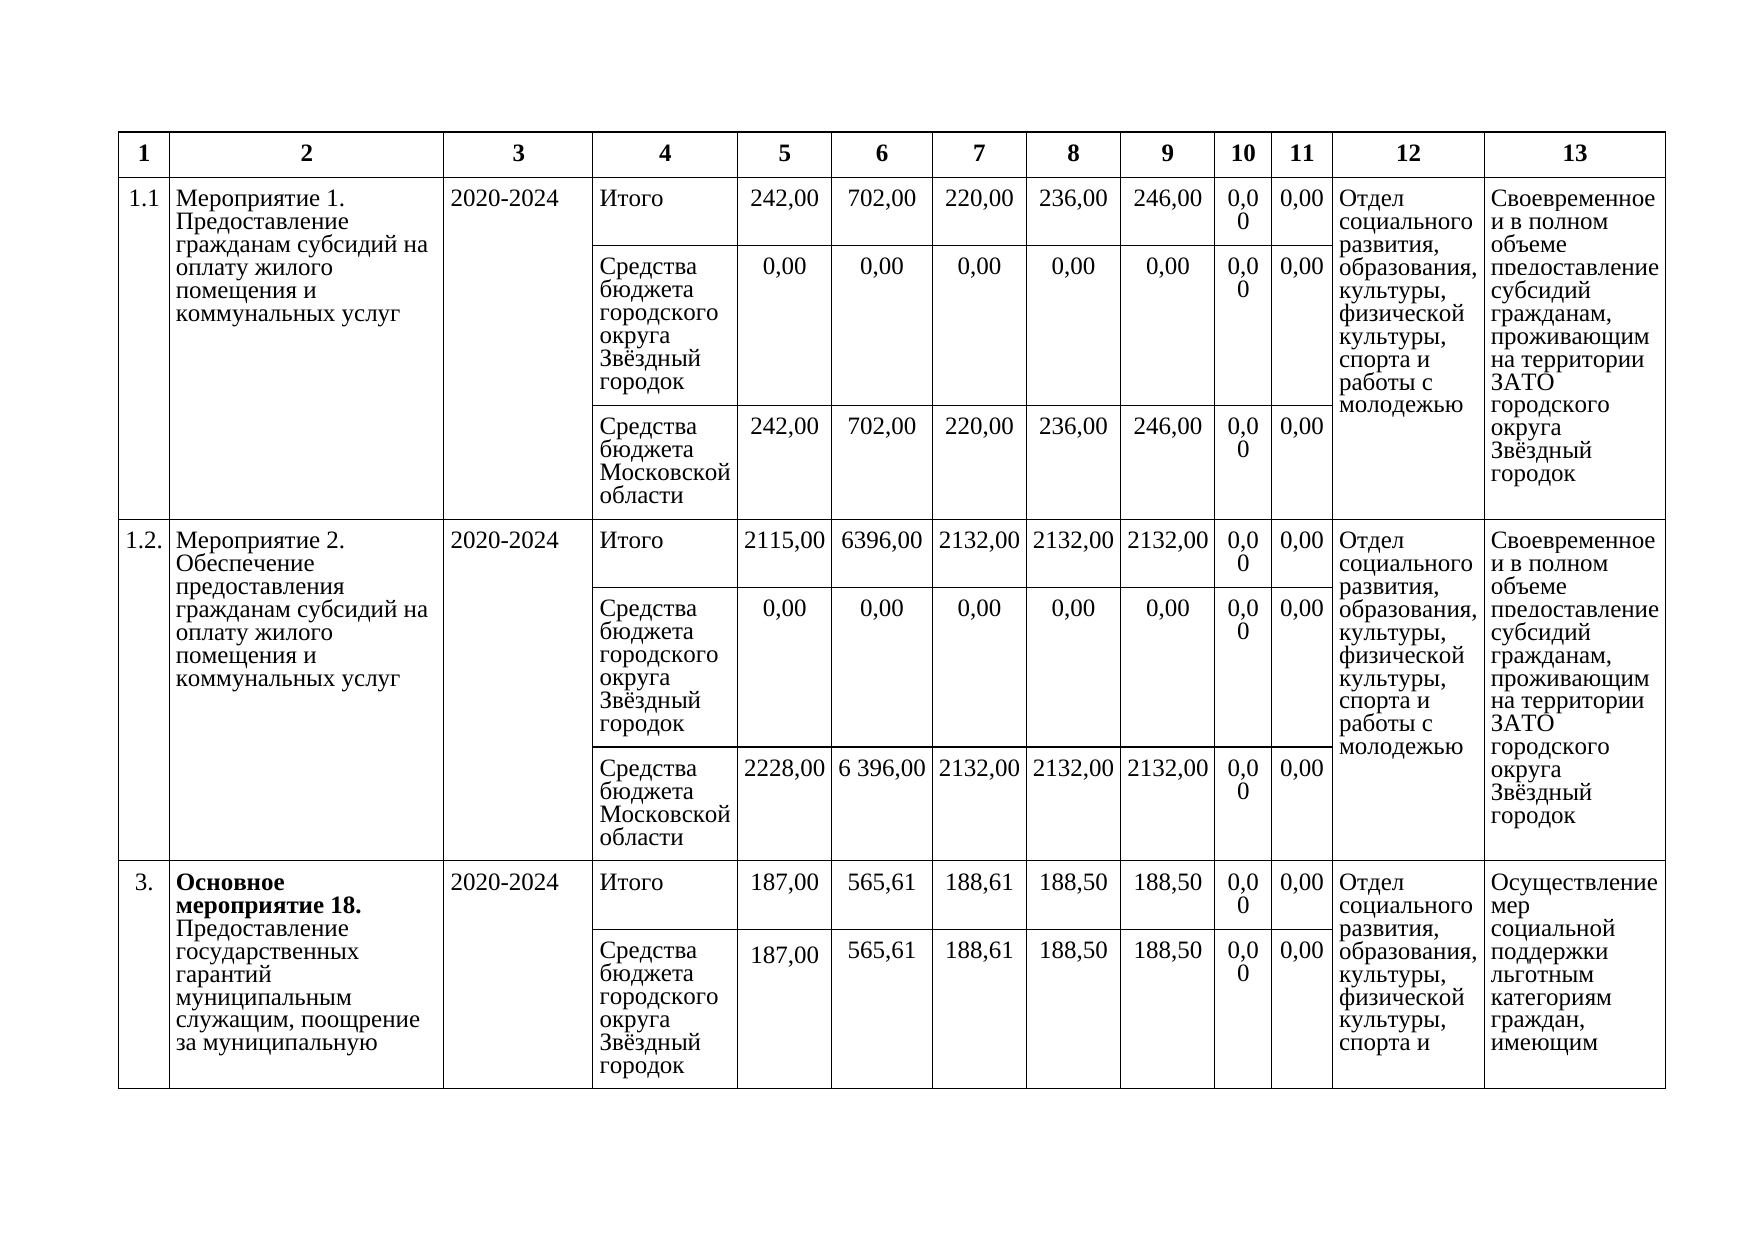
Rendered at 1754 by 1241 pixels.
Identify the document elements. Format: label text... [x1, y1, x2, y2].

table_cell 2020-2024 [444, 861, 592, 1088]
table_cell 0,00 [933, 246, 1026, 404]
table_cell 2132,00 [1027, 520, 1120, 587]
table_cell Итого [593, 520, 737, 587]
table_cell 188,61 [933, 930, 1026, 1088]
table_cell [1485, 861, 1665, 1088]
table_cell 188,50 [1121, 930, 1214, 1088]
table_cell 2132,00 [933, 520, 1026, 587]
table_cell 0,00 [1272, 406, 1332, 518]
table_cell 6 396,00 [832, 748, 932, 860]
table_cell 188,50 [1027, 861, 1120, 928]
table_cell 565,61 [832, 930, 932, 1088]
table_cell 0,00 [738, 246, 831, 404]
table_cell 0,00 [832, 246, 932, 404]
table_cell Итого [593, 861, 737, 928]
table_cell 6396,00 [832, 520, 932, 587]
table_cell 0,00 [1027, 246, 1120, 404]
table_header 12 [1333, 133, 1484, 177]
table_header 5 [738, 133, 831, 177]
table_cell 236,00 [1027, 406, 1120, 518]
table_cell 0,00 [1272, 246, 1332, 404]
table_cell Основное мероприятие 18. Предоставление государственных гарантий муниципальным служащим, поощрение за муниципальную службу гражданам, проживающим на территории ЗАТО городского округа Звёздный городок. [170, 861, 443, 1088]
table_cell 2132,00 [1121, 748, 1214, 860]
table_cell Своевременное и в полном объеме предоставление субсидий гражданам, проживающим на территории ЗАТО городского округа Звёздный городок [1485, 520, 1665, 860]
table_cell 246,00 [1121, 178, 1214, 245]
table_cell 565,61 [832, 861, 932, 928]
table_cell 0,00 [1215, 748, 1271, 860]
table_cell 0,00 [1272, 520, 1332, 587]
table_cell 0,00 [1272, 588, 1332, 746]
table_header 7 [933, 133, 1026, 177]
table_cell 0,00 [933, 588, 1026, 746]
table_cell 702,00 [832, 178, 932, 245]
table_cell Итого [593, 178, 737, 245]
table_cell 0,00 [1272, 861, 1332, 928]
table_cell Мероприятие 2. Обеспечение предоставления гражданам субсидий на оплату жилого помещения и коммунальных услуг [170, 520, 443, 860]
table_header 11 [1272, 133, 1332, 177]
table_cell 702,00 [832, 406, 932, 518]
table_cell 188,50 [1027, 930, 1120, 1088]
table_cell 220,00 [933, 178, 1026, 245]
table_cell 2115,00 [738, 520, 831, 587]
table_cell 0,00 [1215, 406, 1271, 518]
table_cell 220,00 [933, 406, 1026, 518]
table_cell 0,00 [1215, 861, 1271, 928]
table_cell 242,00 [738, 406, 831, 518]
table_cell 0,00 [1215, 930, 1271, 1088]
table_header 13 [1485, 133, 1665, 177]
table_header 1 [119, 133, 169, 177]
table_cell 0,00 [1215, 178, 1271, 245]
table_cell 236,00 [1027, 178, 1120, 245]
table_header 2 [170, 133, 443, 177]
table_cell 1.2. [119, 520, 169, 860]
table_cell Средства бюджета городского округа Звёздный городок [593, 930, 737, 1088]
table_cell 2020-2024 [444, 178, 592, 518]
table_cell 2228,00 [738, 748, 831, 860]
table_cell Средства бюджета Московской области [593, 406, 737, 518]
table_cell 2020-2024 [444, 520, 592, 860]
table_header 3 [444, 133, 592, 177]
table_header 6 [832, 133, 932, 177]
table_cell 187,00 [738, 861, 831, 928]
table_cell 2132,00 [1027, 748, 1120, 860]
table_cell 2132,00 [1121, 520, 1214, 587]
table_cell Средства бюджета Московской области [593, 748, 737, 860]
table_header 4 [593, 133, 737, 177]
table_cell Средства бюджета городского округа Звёздный городок [593, 588, 737, 746]
table_header 9 [1121, 133, 1214, 177]
table_cell Средства бюджета городского округа Звёздный городок [593, 246, 737, 404]
table_cell Отдел социального развития, образования, культуры, физической культуры, спорта и работы с молодежью [1333, 520, 1484, 860]
table_cell 1.1 [119, 178, 169, 518]
table_cell Мероприятие 1. Предоставление гражданам субсидий на оплату жилого помещения и коммунальных услуг [170, 178, 443, 518]
table_cell 0,00 [1027, 588, 1120, 746]
table_cell 0,00 [832, 588, 932, 746]
table_cell 246,00 [1121, 406, 1214, 518]
table_cell 0,00 [1215, 588, 1271, 746]
table_cell 0,00 [1215, 246, 1271, 404]
table_cell 0,00 [1121, 246, 1214, 404]
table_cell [1333, 178, 1484, 518]
table_header 10 [1215, 133, 1271, 177]
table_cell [1485, 178, 1665, 518]
table_cell 2132,00 [933, 748, 1026, 860]
table_cell 242,00 [738, 178, 831, 245]
table_cell 188,61 [933, 861, 1026, 928]
table_cell 3. [119, 861, 169, 1088]
table_header 8 [1027, 133, 1120, 177]
table_cell 188,50 [1121, 861, 1214, 928]
table_cell 0,00 [1272, 748, 1332, 860]
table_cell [1333, 861, 1484, 1088]
table_cell 0,00 [1121, 588, 1214, 746]
table_cell 0,00 [1215, 520, 1271, 587]
table_cell 0,00 [1272, 930, 1332, 1088]
table_cell 187,00 [738, 930, 831, 1088]
table_cell 0,00 [1272, 178, 1332, 245]
table_cell 0,00 [738, 588, 831, 746]
